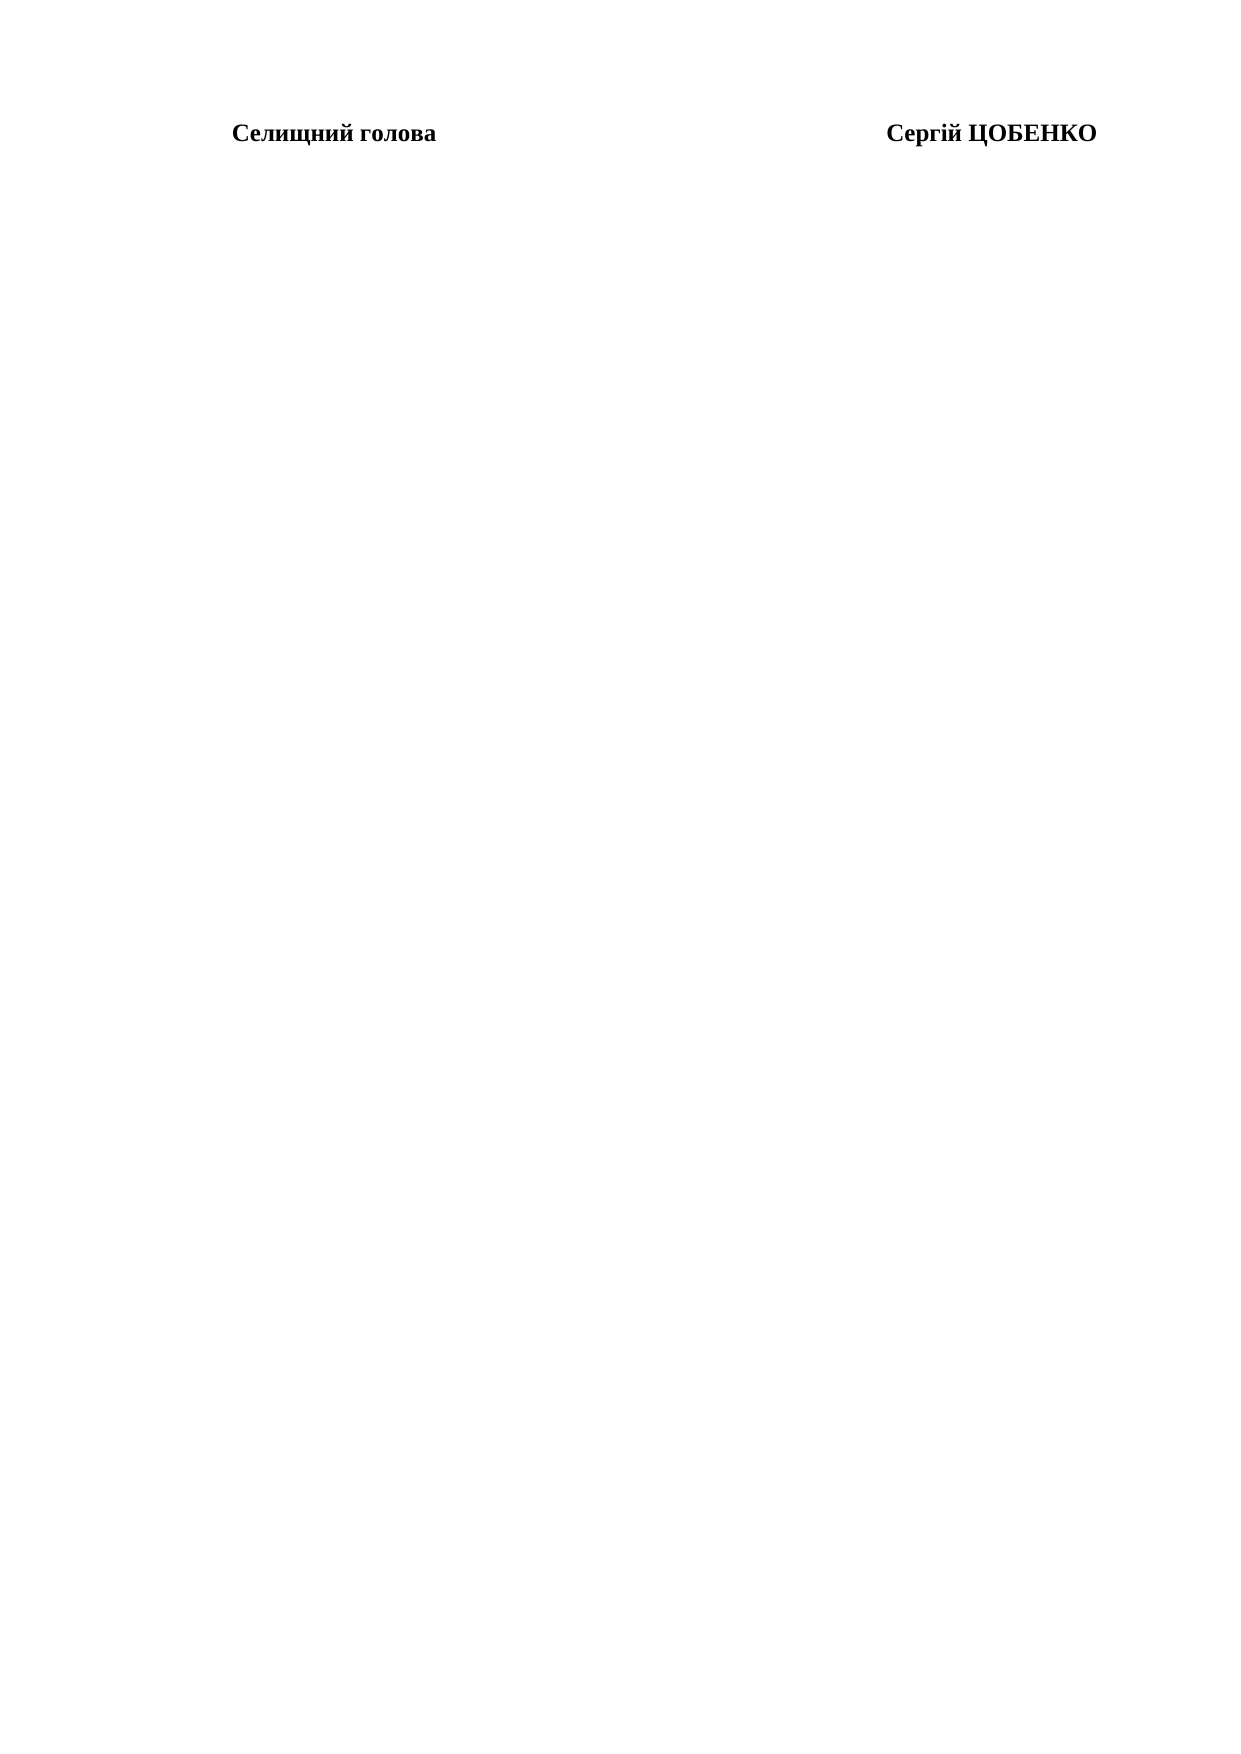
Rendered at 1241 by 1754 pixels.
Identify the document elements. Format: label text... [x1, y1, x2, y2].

text Селищний голова Сергій ЦОБЕНКО [177, 118, 1152, 147]
